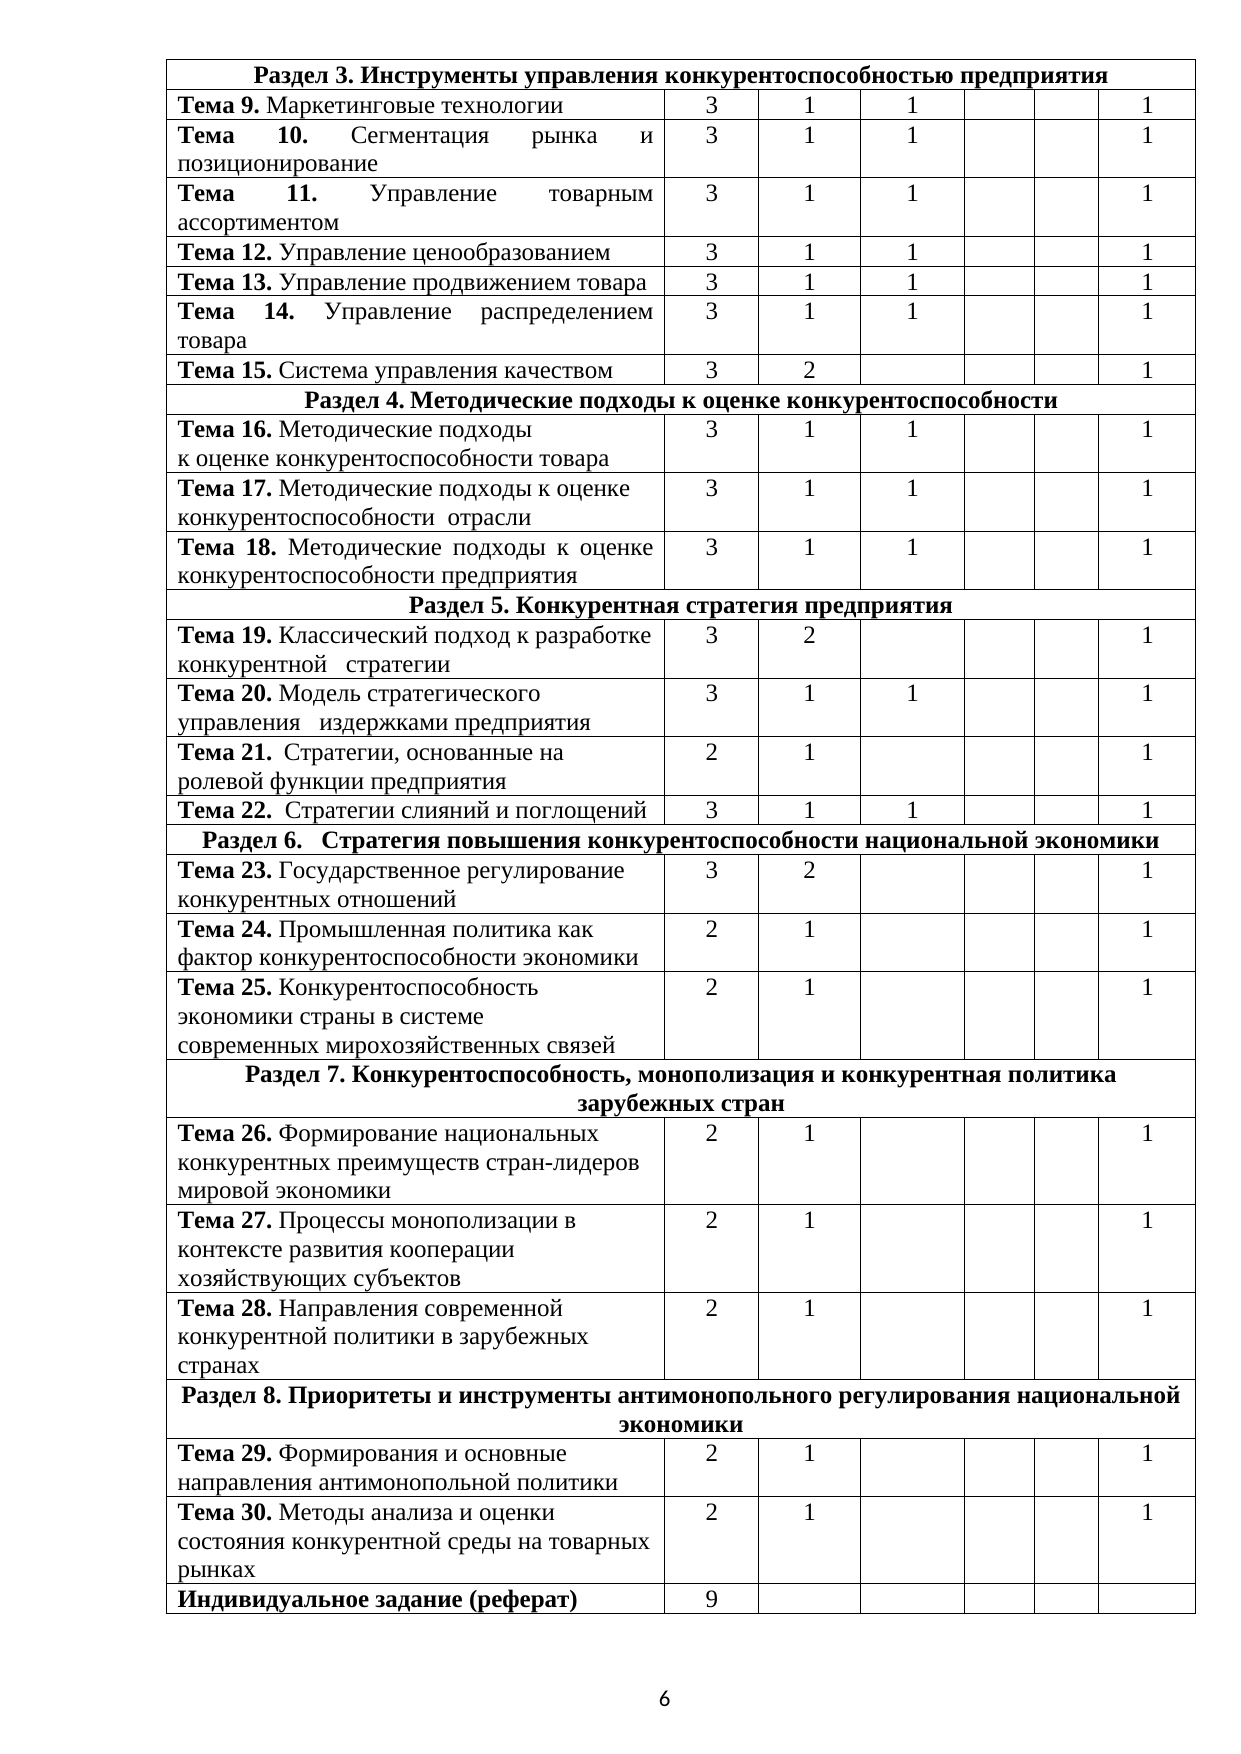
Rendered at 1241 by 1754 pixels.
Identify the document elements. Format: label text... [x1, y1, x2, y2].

table_cell 1 [1099, 90, 1195, 119]
table_cell [965, 1584, 1034, 1613]
table_cell 1 [861, 796, 964, 824]
table_cell [861, 355, 964, 384]
table_cell 1 [1099, 532, 1195, 589]
table_cell [1035, 679, 1098, 736]
table_cell Тема 18. Методические подходы к оценке конкурентоспособности предприятия [167, 532, 664, 589]
table_cell Тема 22. Стратегии слияний и поглощений [167, 796, 664, 824]
table_cell Тема 10. Сегментация рынка и позиционирование [167, 120, 664, 177]
table_cell 2 [759, 620, 860, 677]
table_cell 3 [665, 473, 758, 531]
table_cell [965, 120, 1034, 177]
table_cell [861, 737, 964, 794]
table_cell Раздел 6. Стратегия повышения конкурентоспособности национальной экономики [167, 825, 1195, 854]
table_cell Тема 29. Формирования и основные направления антимонопольной политики [167, 1439, 664, 1496]
table_cell 1 [759, 1293, 860, 1379]
table_cell 1 [759, 120, 860, 177]
table_cell 1 [759, 737, 860, 794]
table_cell [965, 1293, 1034, 1379]
table_cell 3 [665, 267, 758, 295]
table_cell 1 [1099, 355, 1195, 384]
table_cell 2 [759, 355, 860, 384]
table_cell Тема 9. Маркетинговые технологии [167, 90, 664, 119]
table_cell Тема 16. Методические подходы к оценке конкурентоспособности товара [167, 415, 664, 472]
table_cell Тема 15. Система управления качеством [167, 355, 664, 384]
table_cell 1 [759, 1118, 860, 1204]
table_cell 3 [665, 355, 758, 384]
table_cell [1035, 620, 1098, 677]
table_cell [1035, 737, 1098, 794]
table_cell Раздел 8. Приоритеты и инструменты антимонопольного регулирования национальной экономики [167, 1380, 1195, 1437]
table_cell 1 [1099, 1497, 1195, 1583]
table_cell 3 [665, 237, 758, 266]
table_cell 1 [759, 796, 860, 824]
table_cell [965, 679, 1034, 736]
table_cell [1035, 296, 1098, 354]
table_cell 1 [759, 1439, 860, 1496]
table_cell [1035, 267, 1098, 295]
table_cell [965, 972, 1034, 1058]
table_cell [861, 914, 964, 971]
table_cell [965, 914, 1034, 971]
table_cell 3 [665, 855, 758, 913]
table_cell 1 [759, 1497, 860, 1583]
table_cell [1035, 914, 1098, 971]
table_cell Индивидуальное задание (реферат) [167, 1584, 664, 1613]
table_cell 1 [759, 296, 860, 354]
table_cell Тема 12. Управление ценообразованием [167, 237, 664, 266]
table_cell [861, 1439, 964, 1496]
table_cell 1 [759, 914, 860, 971]
table_cell Раздел 7. Конкурентоспособность, монополизация и конкурентная политика зарубежных стран [167, 1060, 1195, 1117]
table_cell 1 [1099, 679, 1195, 736]
table_cell Раздел 3. Инструменты управления конкурентоспособностью предприятия [167, 60, 1195, 89]
table_cell 1 [1099, 796, 1195, 824]
table_cell [965, 296, 1034, 354]
table_cell 2 [665, 914, 758, 971]
table_cell [1035, 796, 1098, 824]
table_cell 1 [1099, 855, 1195, 913]
table_cell 1 [861, 532, 964, 589]
table_cell [965, 415, 1034, 472]
table_cell [1035, 972, 1098, 1058]
table_cell [1035, 855, 1098, 913]
table_cell 2 [665, 1205, 758, 1292]
table_cell 1 [759, 90, 860, 119]
table_cell 1 [1099, 972, 1195, 1058]
table_cell [965, 267, 1034, 295]
table_cell [861, 1205, 964, 1292]
table_cell Тема 28. Направления современной конкурентной политики в зарубежных странах [167, 1293, 664, 1379]
table_cell 1 [1099, 178, 1195, 236]
table_cell 3 [665, 178, 758, 236]
table_cell [861, 1497, 964, 1583]
table_cell [1035, 1118, 1098, 1204]
table_cell 3 [665, 415, 758, 472]
table_cell [1035, 237, 1098, 266]
table_cell [965, 1118, 1034, 1204]
table_cell 1 [759, 679, 860, 736]
table_cell [1035, 1497, 1098, 1583]
table_cell 2 [759, 855, 860, 913]
table_cell [1035, 90, 1098, 119]
table_cell [965, 796, 1034, 824]
table_cell [861, 1293, 964, 1379]
table_cell [861, 972, 964, 1058]
table_cell [965, 620, 1034, 677]
table_cell [861, 855, 964, 913]
table_cell 2 [665, 972, 758, 1058]
table_cell [965, 355, 1034, 384]
table_cell 2 [665, 1118, 758, 1204]
table_cell Тема 14. Управление распределением товара [167, 296, 664, 354]
table_cell [1035, 1205, 1098, 1292]
table_cell 1 [861, 178, 964, 236]
table_cell [965, 1439, 1034, 1496]
table_cell [965, 855, 1034, 913]
table_cell 1 [1099, 1293, 1195, 1379]
table_cell Тема 21. Стратегии, основанные на ролевой функции предприятия [167, 737, 664, 794]
table_cell [965, 1205, 1034, 1292]
table_cell 1 [759, 532, 860, 589]
table_cell 1 [861, 296, 964, 354]
table_cell Тема 25. Конкурентоспособность экономики страны в системе современных мирохозяйственных связей [167, 972, 664, 1058]
table_cell 1 [759, 972, 860, 1058]
table_cell Раздел 5. Конкурентная стратегия предприятия [167, 590, 1195, 619]
table_cell 2 [665, 1439, 758, 1496]
table_cell [861, 1584, 964, 1613]
table_cell 3 [665, 679, 758, 736]
table_cell 1 [759, 1205, 860, 1292]
table_cell 1 [861, 473, 964, 531]
table_cell 3 [665, 620, 758, 677]
table_cell Тема 27. Процессы монополизации в контексте развития кооперации хозяйствующих субъектов [167, 1205, 664, 1292]
table_cell 1 [759, 178, 860, 236]
table_cell 3 [665, 532, 758, 589]
table_cell [965, 237, 1034, 266]
table_cell Тема 26. Формирование национальных конкурентных преимуществ стран-лидеров мировой экономики [167, 1118, 664, 1204]
table_cell 1 [1099, 267, 1195, 295]
table_cell 1 [1099, 415, 1195, 472]
table_cell 1 [1099, 737, 1195, 794]
table_cell [1035, 1439, 1098, 1496]
table_cell 1 [759, 267, 860, 295]
table_cell [965, 90, 1034, 119]
table_cell 1 [1099, 914, 1195, 971]
table_cell 1 [1099, 237, 1195, 266]
table_cell [1035, 120, 1098, 177]
table_cell [965, 1497, 1034, 1583]
table_cell [1035, 473, 1098, 531]
table_cell [965, 473, 1034, 531]
table_cell 3 [665, 296, 758, 354]
table_cell [1035, 355, 1098, 384]
table_cell Тема 30. Методы анализа и оценки состояния конкурентной среды на товарных рынках [167, 1497, 664, 1583]
table_cell 3 [665, 90, 758, 119]
table_cell [1035, 178, 1098, 236]
table_cell 1 [861, 237, 964, 266]
table_cell [965, 532, 1034, 589]
table_cell 1 [759, 415, 860, 472]
table_cell Тема 19. Классический подход к разработке конкурентной стратегии [167, 620, 664, 677]
table_cell 1 [759, 473, 860, 531]
table_cell 2 [665, 1497, 758, 1583]
table_cell [759, 1584, 860, 1613]
table_cell 1 [861, 415, 964, 472]
table_cell [1035, 532, 1098, 589]
table_cell 1 [861, 267, 964, 295]
table_cell 1 [861, 679, 964, 736]
table_cell Тема 20. Модель стратегического управления издержками предприятия [167, 679, 664, 736]
table_cell Тема 24. Промышленная политика как фактор конкурентоспособности экономики [167, 914, 664, 971]
table_cell 1 [861, 120, 964, 177]
table_cell 1 [1099, 1205, 1195, 1292]
table_cell 2 [665, 1293, 758, 1379]
table_cell 1 [1099, 473, 1195, 531]
table_cell 1 [759, 237, 860, 266]
table_cell 2 [665, 737, 758, 794]
table_cell [1035, 415, 1098, 472]
table_cell 1 [1099, 1118, 1195, 1204]
table_cell [861, 1118, 964, 1204]
table_cell 3 [665, 796, 758, 824]
table_cell [1035, 1584, 1098, 1613]
table_cell 1 [1099, 120, 1195, 177]
table_cell Тема 23. Государственное регулирование конкурентных отношений [167, 855, 664, 913]
table_cell 1 [861, 90, 964, 119]
table_cell 9 [665, 1584, 758, 1613]
table_cell Тема 17. Методические подходы к оценке конкурентоспособности отрасли [167, 473, 664, 531]
table_cell Тема 11. Управление товарным ассортиментом [167, 178, 664, 236]
table_cell Раздел 4. Методические подходы к оценке конкурентоспособности [167, 385, 1195, 413]
table_cell 1 [1099, 1439, 1195, 1496]
table_cell [861, 620, 964, 677]
table_cell [1099, 1584, 1195, 1613]
table_cell 3 [665, 120, 758, 177]
table_cell [1035, 1293, 1098, 1379]
table_cell [965, 737, 1034, 794]
table_cell Тема 13. Управление продвижением товара [167, 267, 664, 295]
table_cell [965, 178, 1034, 236]
table_cell 1 [1099, 620, 1195, 677]
table_cell 1 [1099, 296, 1195, 354]
